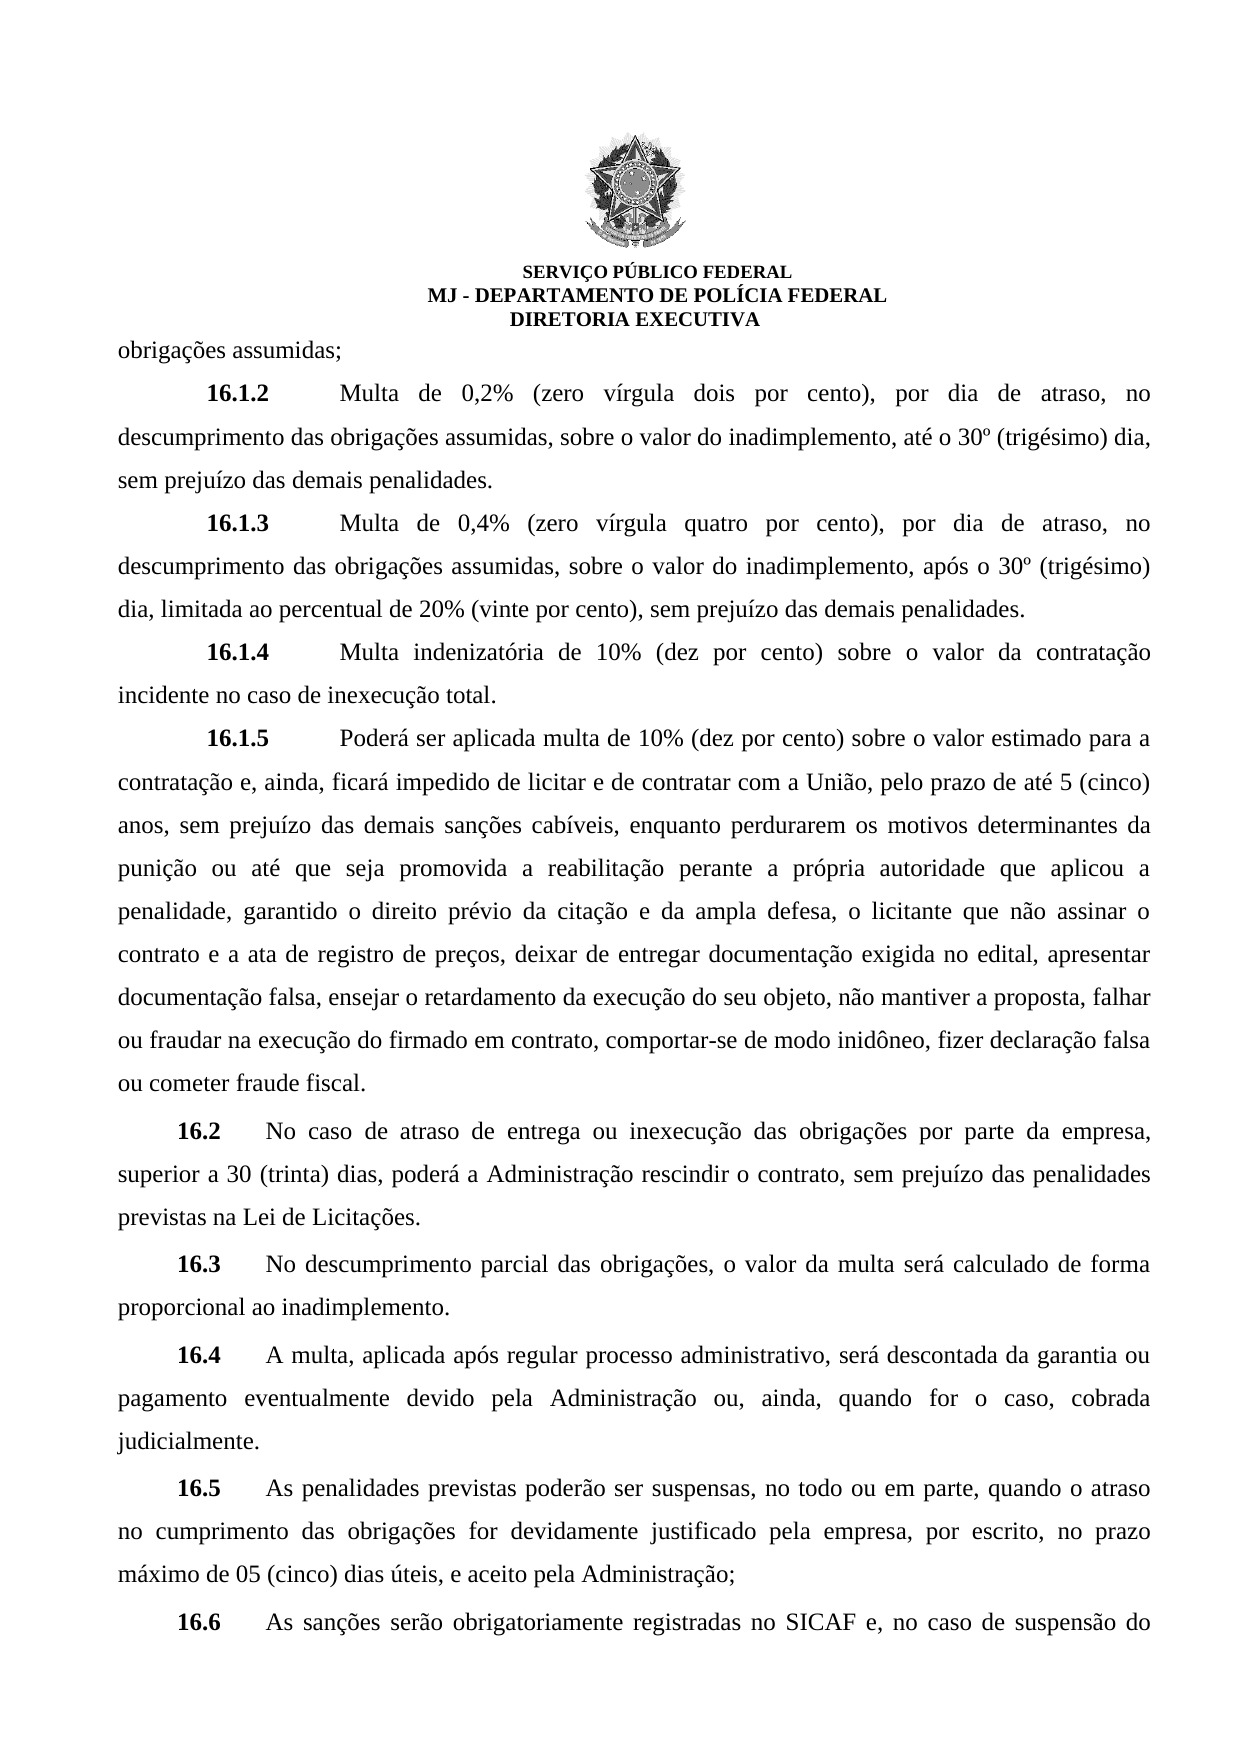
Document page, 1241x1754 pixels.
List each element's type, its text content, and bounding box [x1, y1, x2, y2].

text As penalidades previstas poderão ser suspensas, no todo ou em parte, quando o atraso no cumprimento das obrigações for devidamente justificado pela empresa, por escrito, no prazo máximo de 05 (cinco) dias úteis, e aceito pela Administração; [118, 1473, 1152, 1588]
text A multa, aplicada após regular processo administrativo, será descontada da garantia ou pagamento eventualmente devido pela Administração ou, ainda, quando for o caso, cobrada judicialmente. [118, 1340, 1152, 1455]
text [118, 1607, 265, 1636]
text No descumprimento parcial das obrigações, o valor da multa será calculado de forma proporcional ao inadimplemento. [118, 1249, 1152, 1321]
text Poderá ser aplicada multa de 10% (dez por cento) sobre o valor estimado para a contratação e, ainda, ficará impedido de licitar e de contratar com a União, pelo prazo de até 5 (cinco) anos, sem prejuízo das demais sanções cabíveis, enquanto perdurarem os motivos determinantes da punição ou até que seja promovida a reabilitação perante a própria autoridade que aplicou a penalidade, garantido o direito prévio da citação e da ampla defesa, o licitante que não assinar o contrato e a ata de registro de preços, deixar de entregar documentação exigida no edital, apresentar documentação falsa, ensejar o retardamento da execução do seu objeto, não mantiver a proposta, falhar ou fraudar na execução do firmado em contrato, comportar-se de modo inidôneo, fizer declaração falsa ou cometer fraude fiscal. [118, 723, 1152, 1097]
text Multa indenizatória de 10% (dez por cento) sobre o valor da contratação incidente no caso de inexecução total. [118, 637, 1152, 709]
text Multa de 0,2% (zero vírgula dois por cento), por dia de atraso, no descumprimento das obrigações assumidas, sobre o valor do inadimplemento, até o 30º (trigésimo) dia, sem prejuízo das demais penalidades. [118, 378, 1152, 493]
text No caso de atraso de entrega ou inexecução das obrigações por parte da empresa, superior a 30 (trinta) dias, poderá a Administração rescindir o contrato, sem prejuízo das penalidades previstas na Lei de Licitações. [118, 1116, 1152, 1231]
text Multa de 0,4% (zero vírgula quatro por cento), por dia de atraso, no descumprimento das obrigações assumidas, sobre o valor do inadimplemento, após o 30º (trigésimo) dia, limitada ao percentual de 20% (vinte por cento), sem prejuízo das demais penalidades. [118, 508, 1152, 623]
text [118, 335, 1152, 364]
